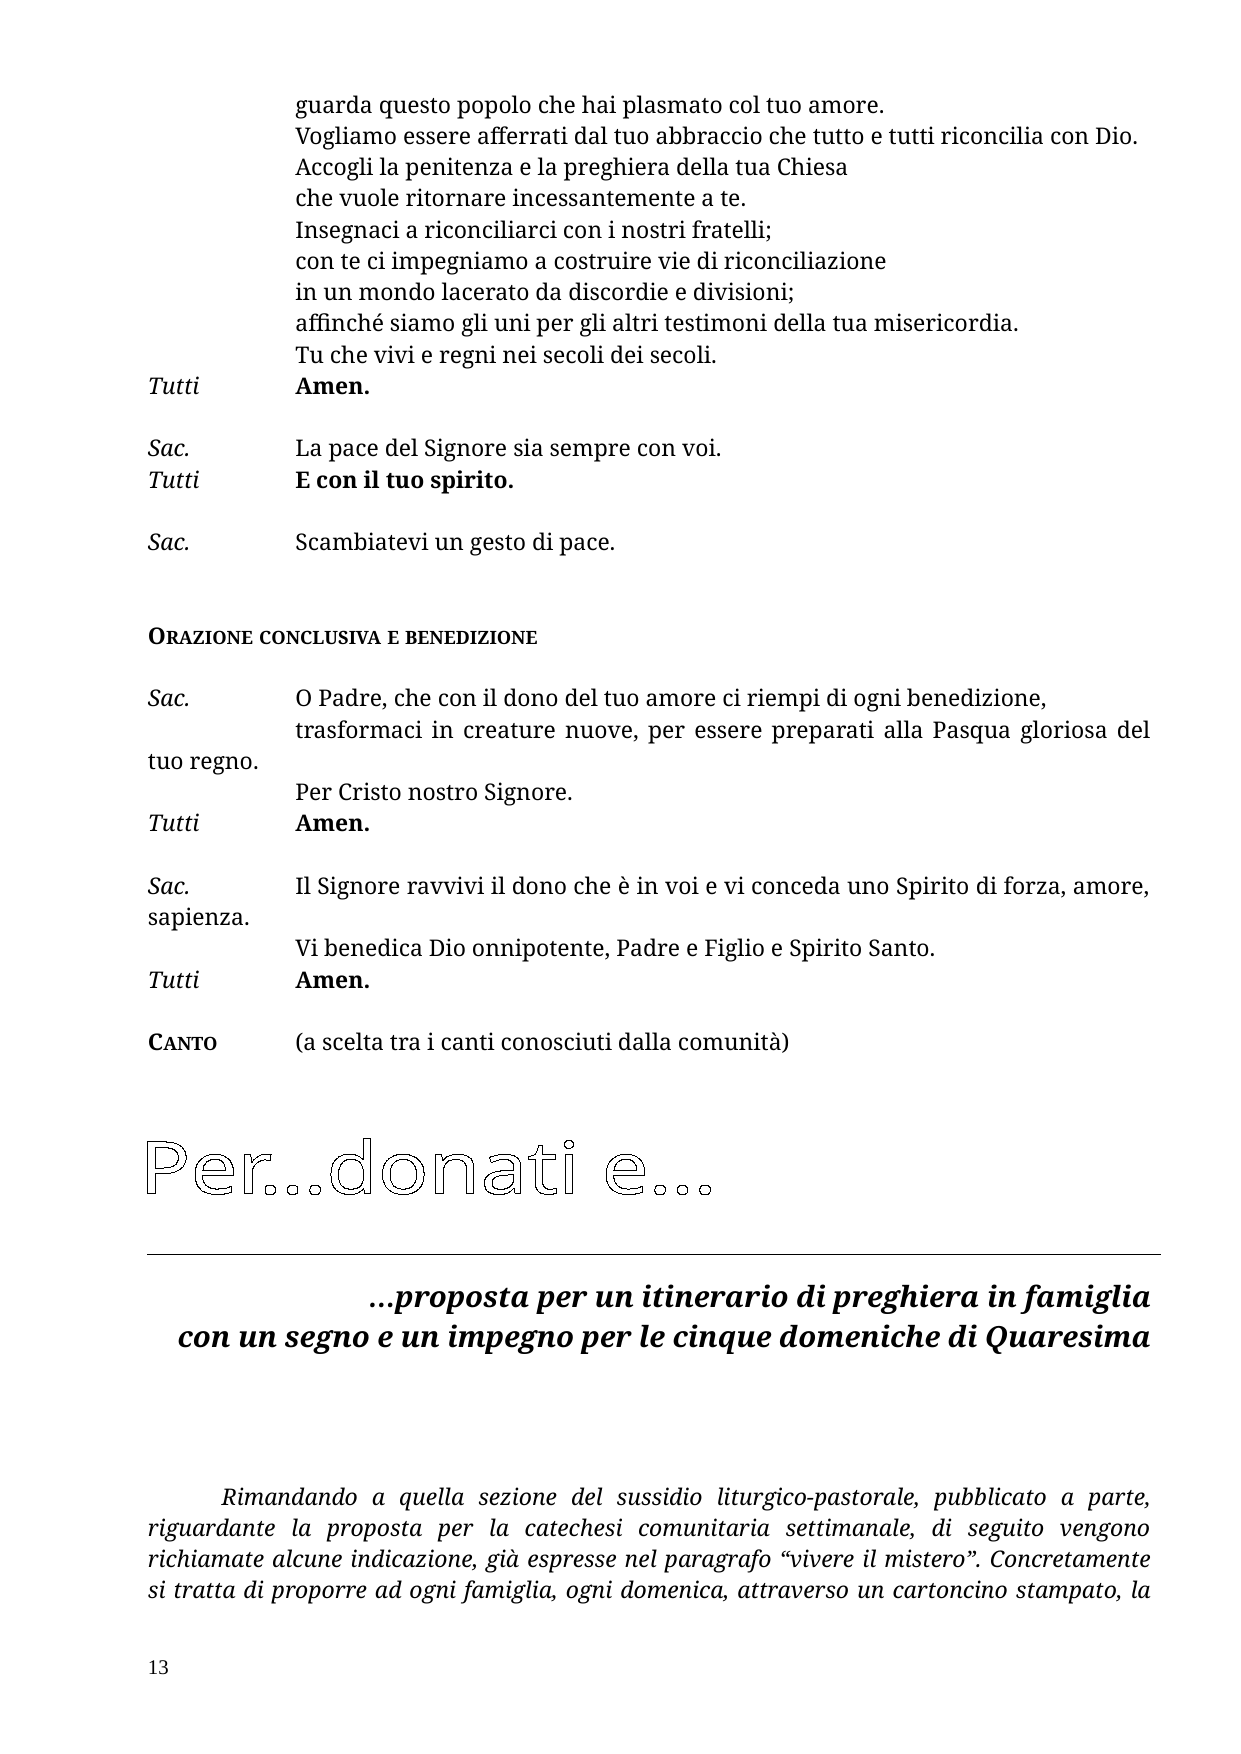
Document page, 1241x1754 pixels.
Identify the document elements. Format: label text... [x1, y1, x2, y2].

text Insegnaci a riconciliarci con i nostri fratelli; [148, 214, 1152, 245]
text guarda questo popolo che hai plasmato col tuo amore. [148, 89, 1152, 120]
text Per Cristo nostro Signore. [148, 776, 1152, 807]
text Sac. Scambiatevi un gesto di pace. [148, 526, 1152, 557]
text trasformaci in creature nuove, per essere preparati alla Pasqua gloriosa del tuo regno. [148, 714, 1152, 776]
text in un mondo lacerato da discordie e divisioni; [148, 276, 1152, 307]
text che vuole ritornare incessantemente a te. [148, 182, 1152, 214]
text …proposta per un itinerario di preghiera in famiglia [148, 1276, 1152, 1316]
text con te ci impegniamo a costruire vie di riconciliazione [148, 245, 1152, 276]
text Canto (a scelta tra i canti conosciuti dalla comunità) [148, 1026, 1152, 1057]
text con un segno e un impegno per le cinque domeniche di Quaresima [148, 1316, 1152, 1356]
text Sac. Il Signore ravvivi il dono che è in voi e vi conceda uno Spirito di forza, amore, sapienza. [148, 870, 1152, 932]
text Vogliamo essere afferrati dal tuo abbraccio che tutto e tutti riconcilia con Dio. [148, 120, 1152, 151]
text Tutti E con il tuo spirito. [148, 464, 1152, 495]
text Vi benedica Dio onnipotente, Padre e Figlio e Spirito Santo. [148, 932, 1152, 964]
text Sac. La pace del Signore sia sempre con voi. [148, 432, 1152, 464]
text Tu che vivi e regni nei secoli dei secoli. [148, 339, 1152, 370]
text Accogli la penitenza e la preghiera della tua Chiesa [148, 151, 1152, 182]
text Orazione conclusiva e benedizione [148, 620, 1152, 651]
text Tutti Amen. [148, 807, 1152, 839]
text Tutti Amen. [148, 370, 1152, 401]
text affinché siamo gli uni per gli altri testimoni della tua misericordia. [148, 307, 1152, 339]
text Tutti Amen. [148, 964, 1152, 995]
text Sac. O Padre, che con il dono del tuo amore ci riempi di ogni benedizione, [148, 682, 1152, 714]
